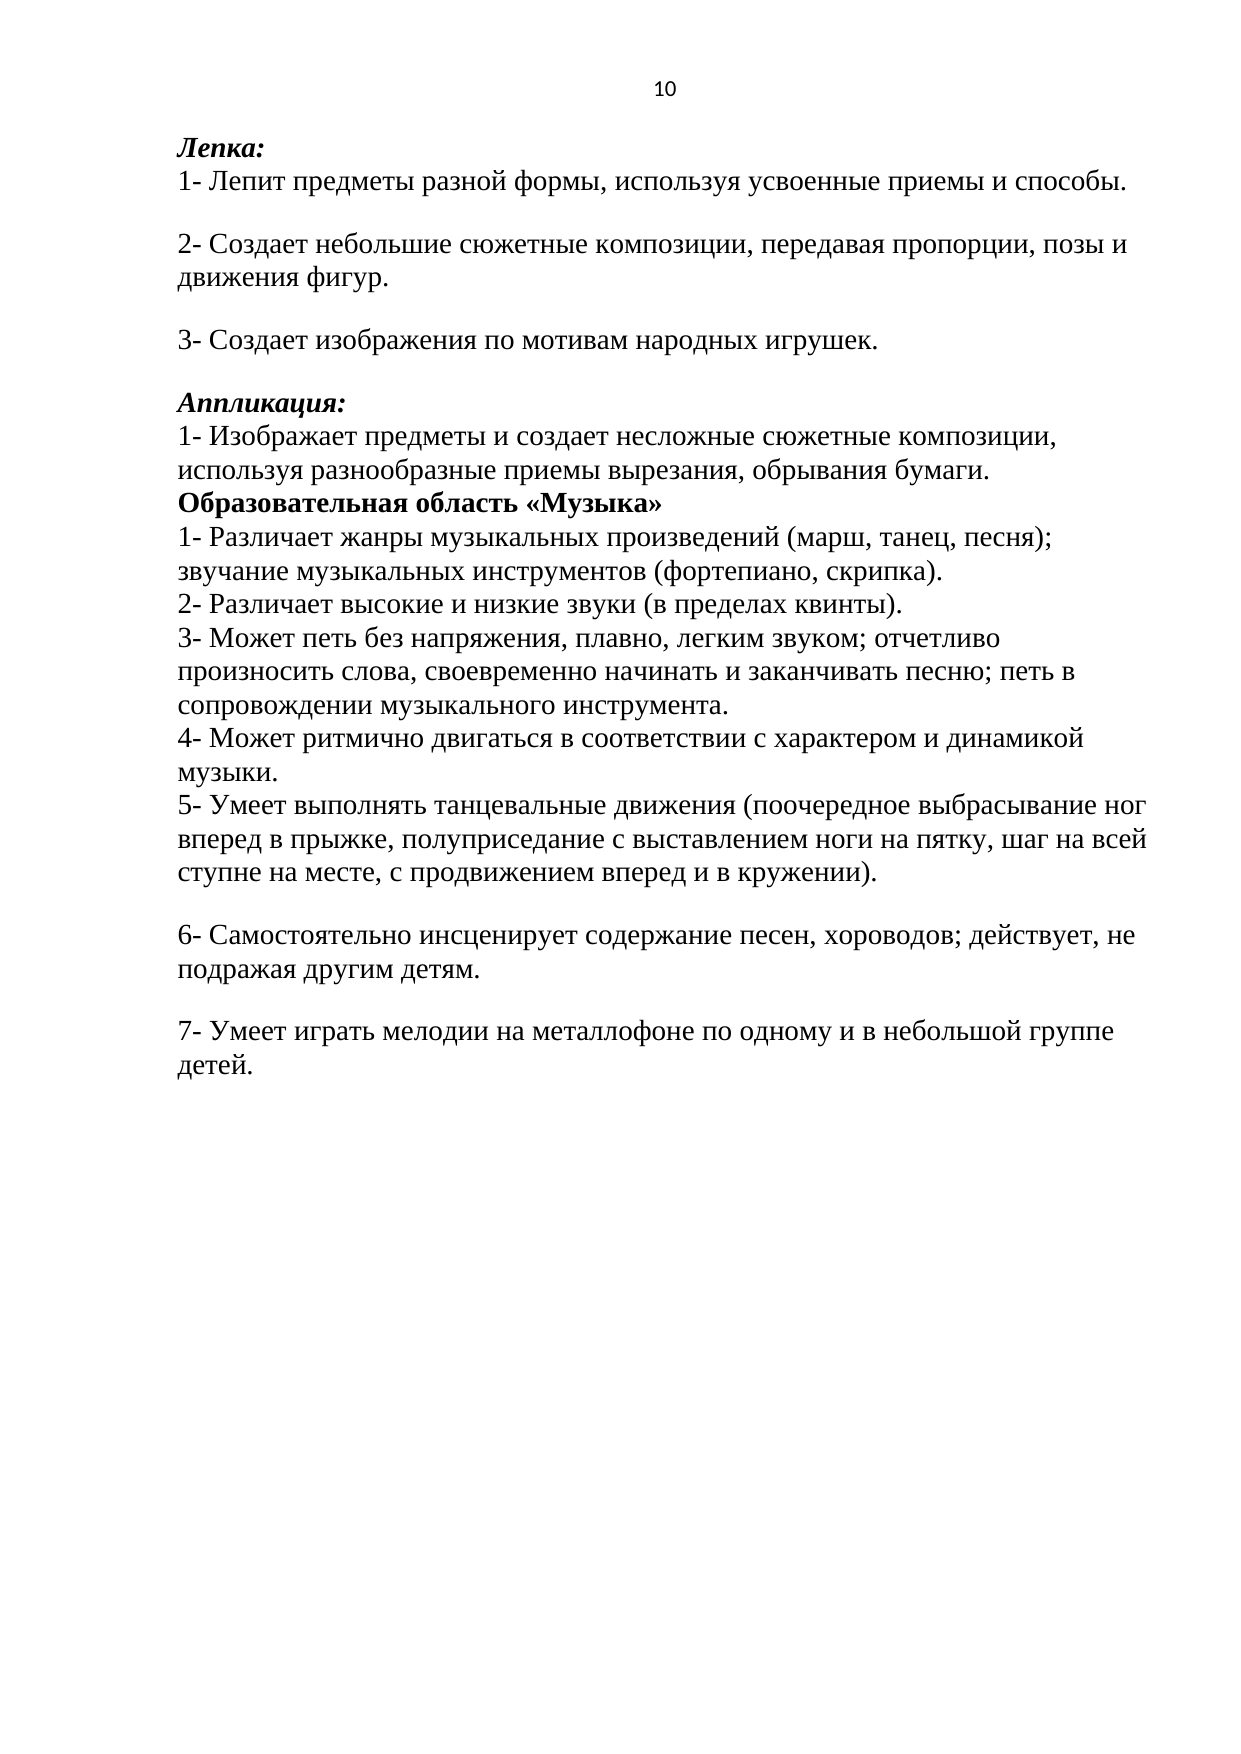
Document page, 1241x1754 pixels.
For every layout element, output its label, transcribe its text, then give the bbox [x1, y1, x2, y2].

text Лепка: 1- Лепит предметы разной формы, используя усвоенные приемы и способы. [177, 130, 1152, 197]
text 3- Создает изображения по мотивам народных игрушек. [177, 322, 1152, 356]
text 4- Может ритмично двигаться в соответствии с характером и динамикой музыки. [177, 720, 1152, 787]
text 2- Создает небольшие сюжетные композиции, передавая пропорции, позы и движения фигур. [177, 226, 1152, 293]
text Образовательная область «Музыка» 1- Различает жанры музыкальных произведений (марш, танец, песня); звучание музыкальных инструментов (фортепиано, скрипка). [177, 486, 1152, 586]
text Аппликация: 1- Изображает предметы и создает несложные сюжетные композиции, используя разнообразные приемы вырезания, обрывания бумаги. [177, 385, 1152, 486]
text 5- Умеет выполнять танцевальные движения (поочередное выбрасывание ног вперед в прыжке, полуприседание с выставлением ноги на пятку, шаг на всей ступне на месте, с продвижением вперед и в кружении). [177, 787, 1152, 888]
text 3- Может петь без напряжения, плавно, легким звуком; отчетливо произносить слова, своевременно начинать и заканчивать песню; петь в сопровождении музыкального инструмента. [177, 620, 1152, 720]
text 6- Самостоятельно инсценирует содержание песен, хороводов; действует, не подражая другим детям. [177, 917, 1152, 984]
text 2- Различает высокие и низкие звуки (в пределах квинты). [177, 586, 1152, 620]
text 7- Умеет играть мелодии на металлофоне по одному и в небольшой группе детей. [177, 1013, 1152, 1081]
